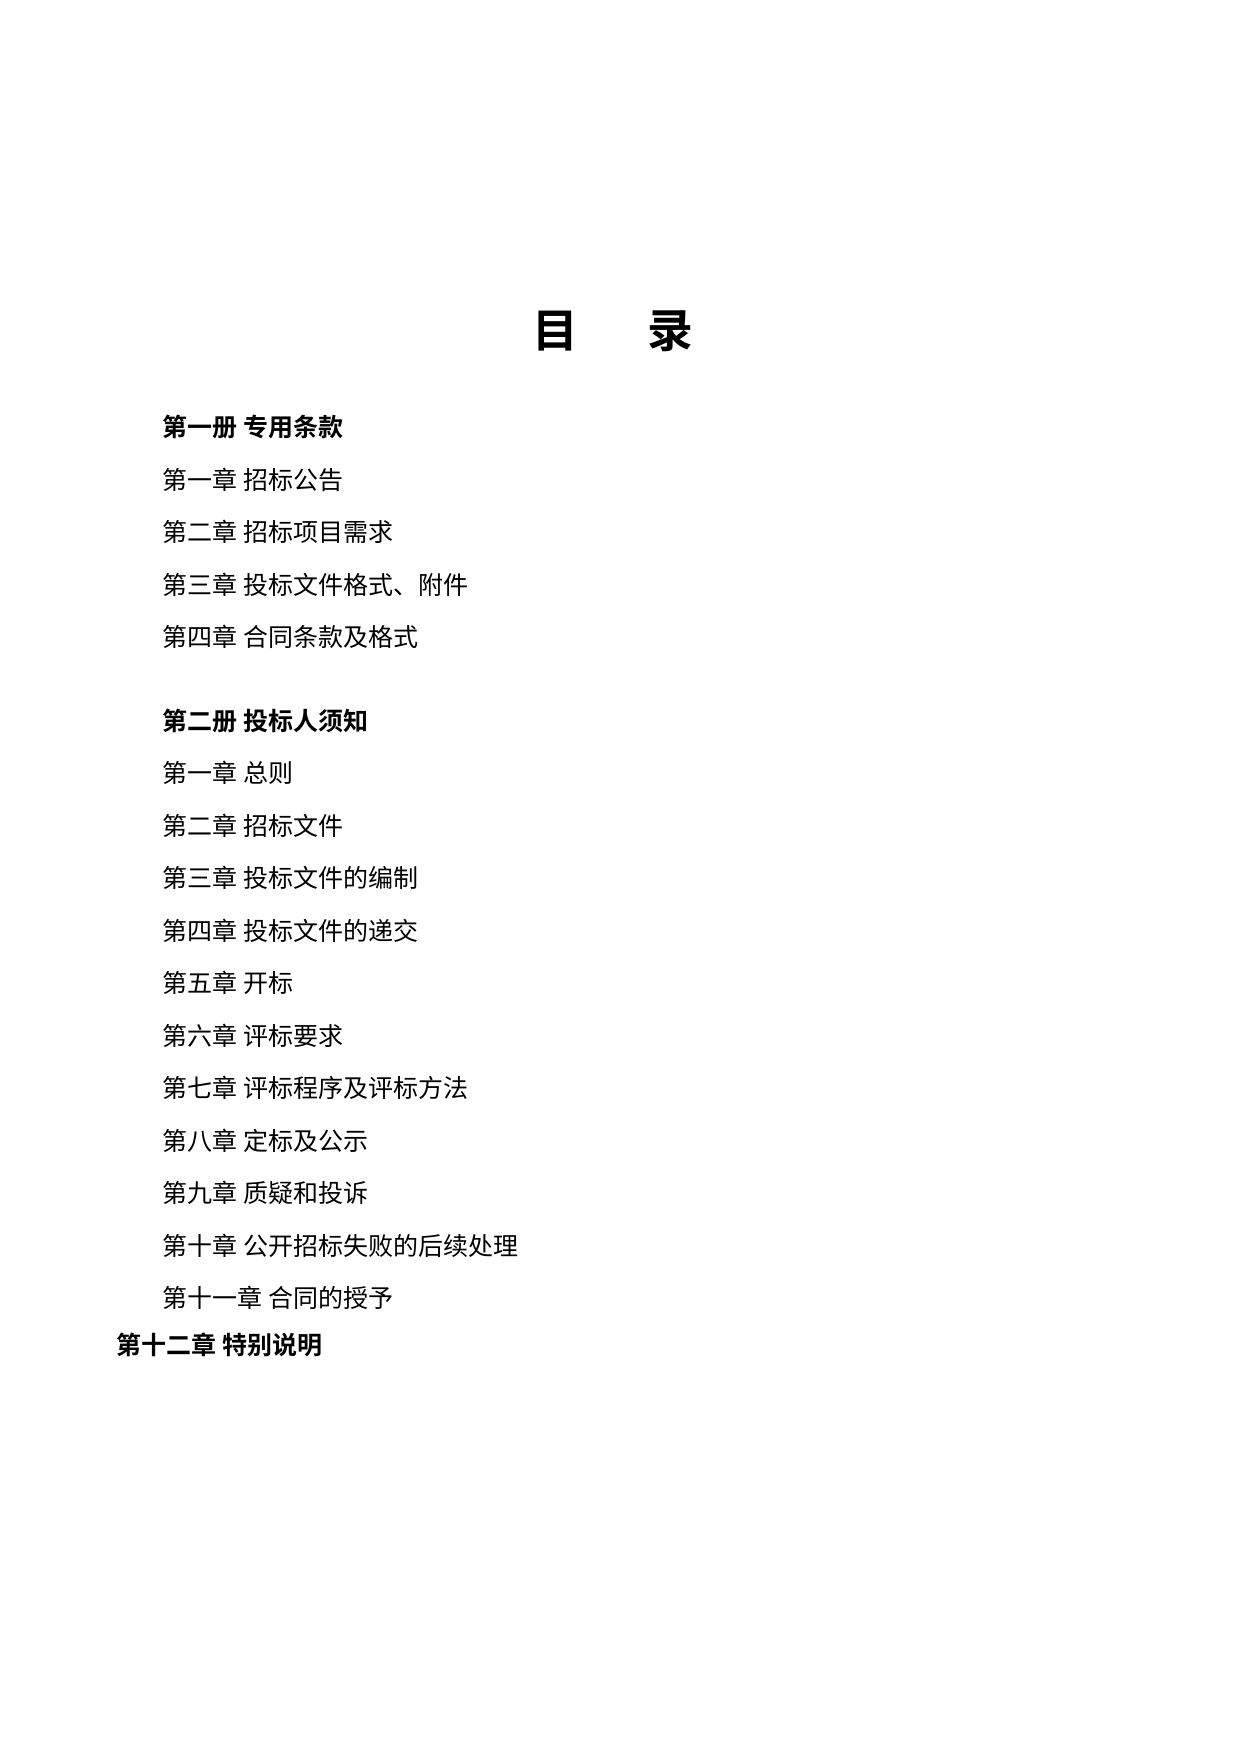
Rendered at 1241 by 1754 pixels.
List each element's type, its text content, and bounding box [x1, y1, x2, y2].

text 第五章 开标 [162, 964, 487, 1000]
text 第一章 招标公告 [162, 460, 487, 496]
text 第十一章 合同的授予 [162, 1279, 487, 1315]
text 第二章 招标项目需求 [162, 513, 487, 549]
subtitle 第十二章 特别说明 [117, 1315, 1109, 1364]
text 第四章 合同条款及格式 [162, 618, 487, 654]
text 第七章 评标程序及评标方法 [162, 1069, 487, 1105]
text 第三章 投标文件的编制 [162, 859, 487, 895]
text 第一章 总则 [162, 754, 487, 790]
text 第九章 质疑和投诉 [162, 1174, 487, 1210]
text 第八章 定标及公示 [162, 1121, 487, 1157]
text 第二册 投标人须知 [162, 701, 487, 737]
text 目 录 [117, 295, 1109, 361]
text 第一册 专用条款 [162, 408, 552, 444]
text 第六章 评标要求 [162, 1016, 487, 1052]
text 第三章 投标文件格式、附件 [162, 565, 487, 601]
text 第二章 招标文件 [162, 806, 487, 842]
text 第十章 公开招标失败的后续处理 [162, 1226, 574, 1262]
text 第四章 投标文件的递交 [162, 911, 487, 947]
